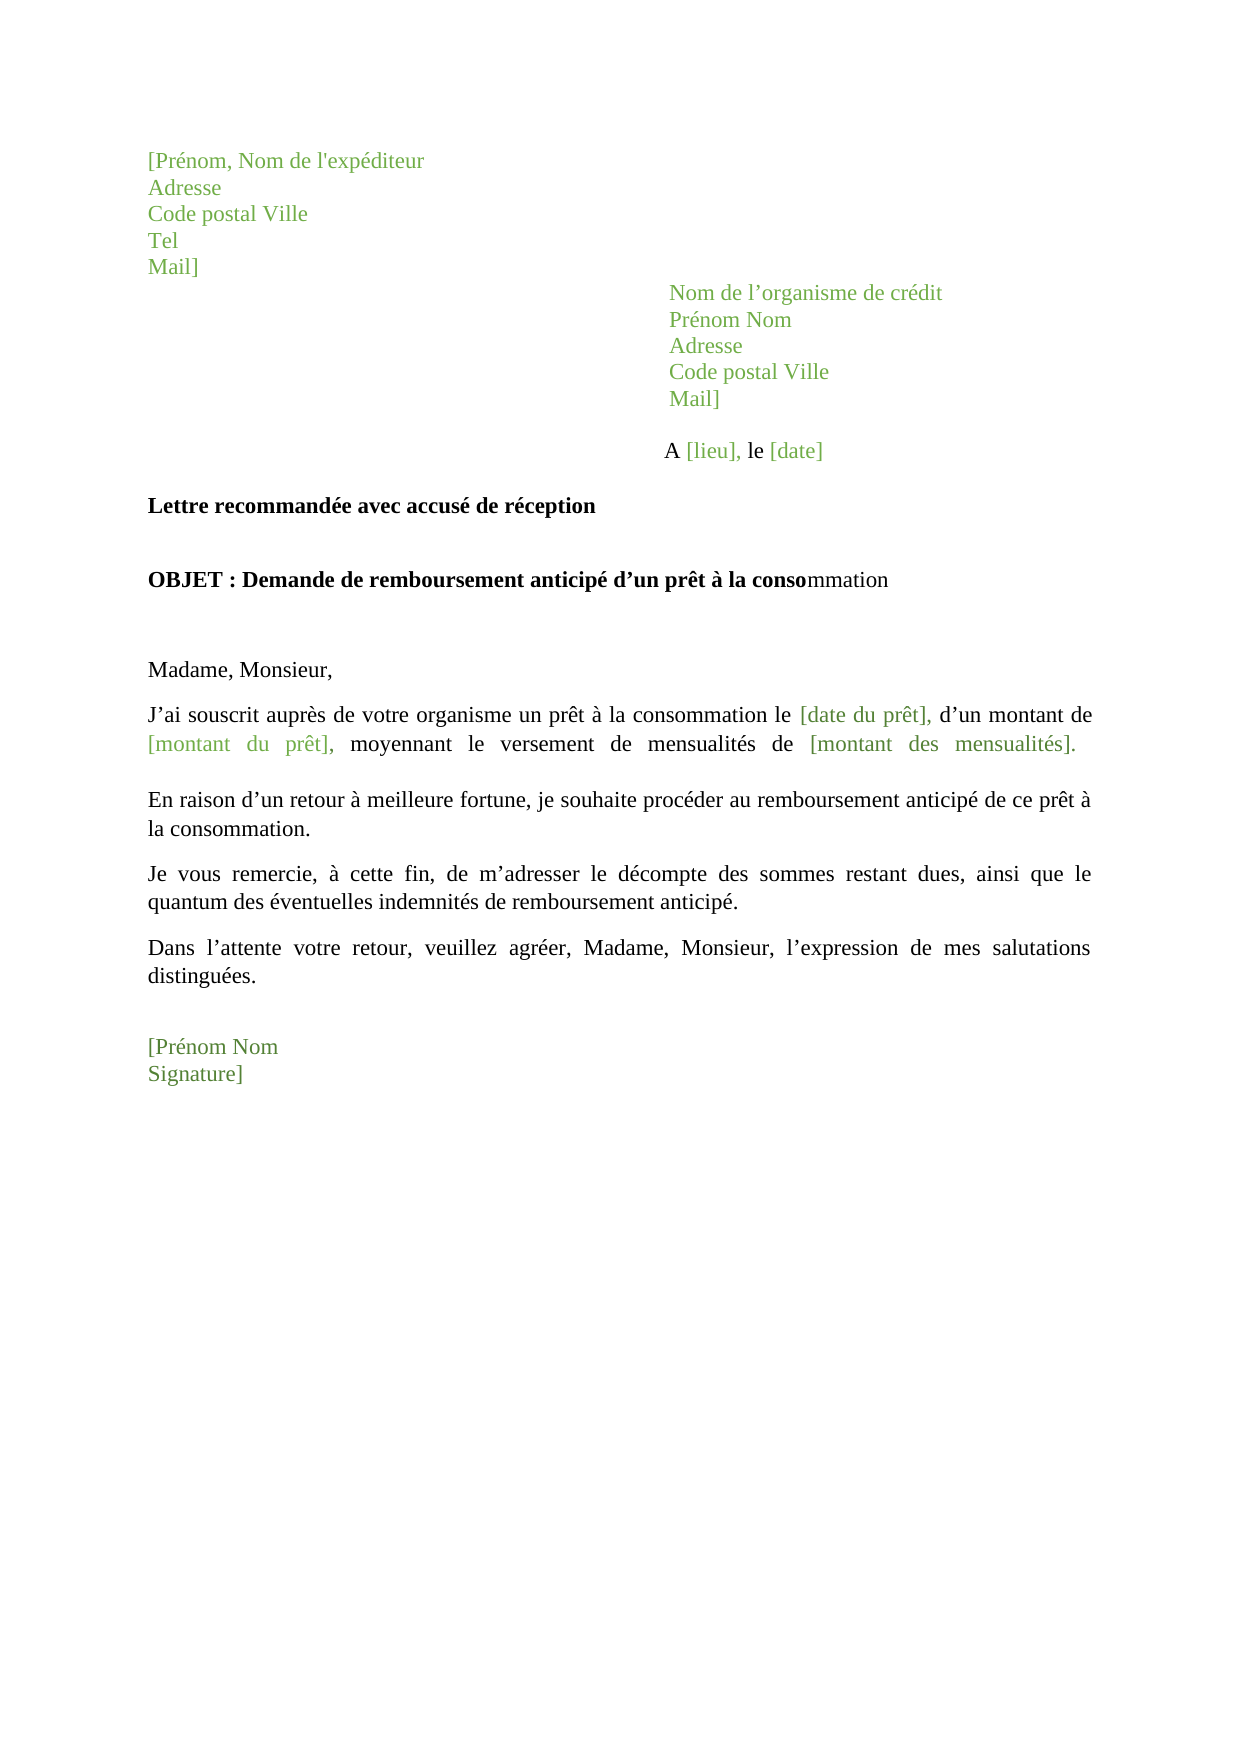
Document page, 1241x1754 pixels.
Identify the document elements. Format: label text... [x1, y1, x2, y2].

text Nom de l’organisme de crédit [669, 279, 1093, 306]
text [Prénom Nom [148, 1007, 1093, 1060]
text OBJET : Demande de remboursement anticipé d’un prêt à la consommation [148, 537, 1093, 592]
text Dans l’attente votre retour, veuillez agréer, Madame, Monsieur, l’expression de mes salutations distinguées. [148, 933, 1093, 988]
text Prénom Nom [669, 306, 1093, 332]
text Mail] [148, 253, 1093, 279]
text Je vous remercie, à cette fin, de m’adresser le décompte des sommes restant dues, ainsi que le quantum des éventuelles indemnités de remboursement anticipé. [148, 860, 1093, 915]
text Code postal Ville Tel [148, 200, 1093, 253]
text Madame, Monsieur, [148, 656, 1093, 682]
text Mail] [669, 385, 1093, 411]
text Adresse [669, 332, 1093, 358]
text J’ai souscrit auprès de votre organisme un prêt à la consommation le [date du prêt], d’un montant de [montant du prêt], moyennant le versement de mensualités de [montant des mensualités]. En raison d’un retour à meilleure fortune, je souhaite procéder au remboursement anticipé de ce prêt à la consommation. [148, 701, 1093, 841]
text Lettre recommandée avec accusé de réception [148, 464, 1093, 519]
text [Prénom, Nom de l'expéditeur Adresse [148, 148, 1093, 200]
text Code postal Ville [669, 358, 1093, 385]
text A [lieu], le [date] [590, 437, 1093, 464]
text Signature] [148, 1060, 1093, 1086]
